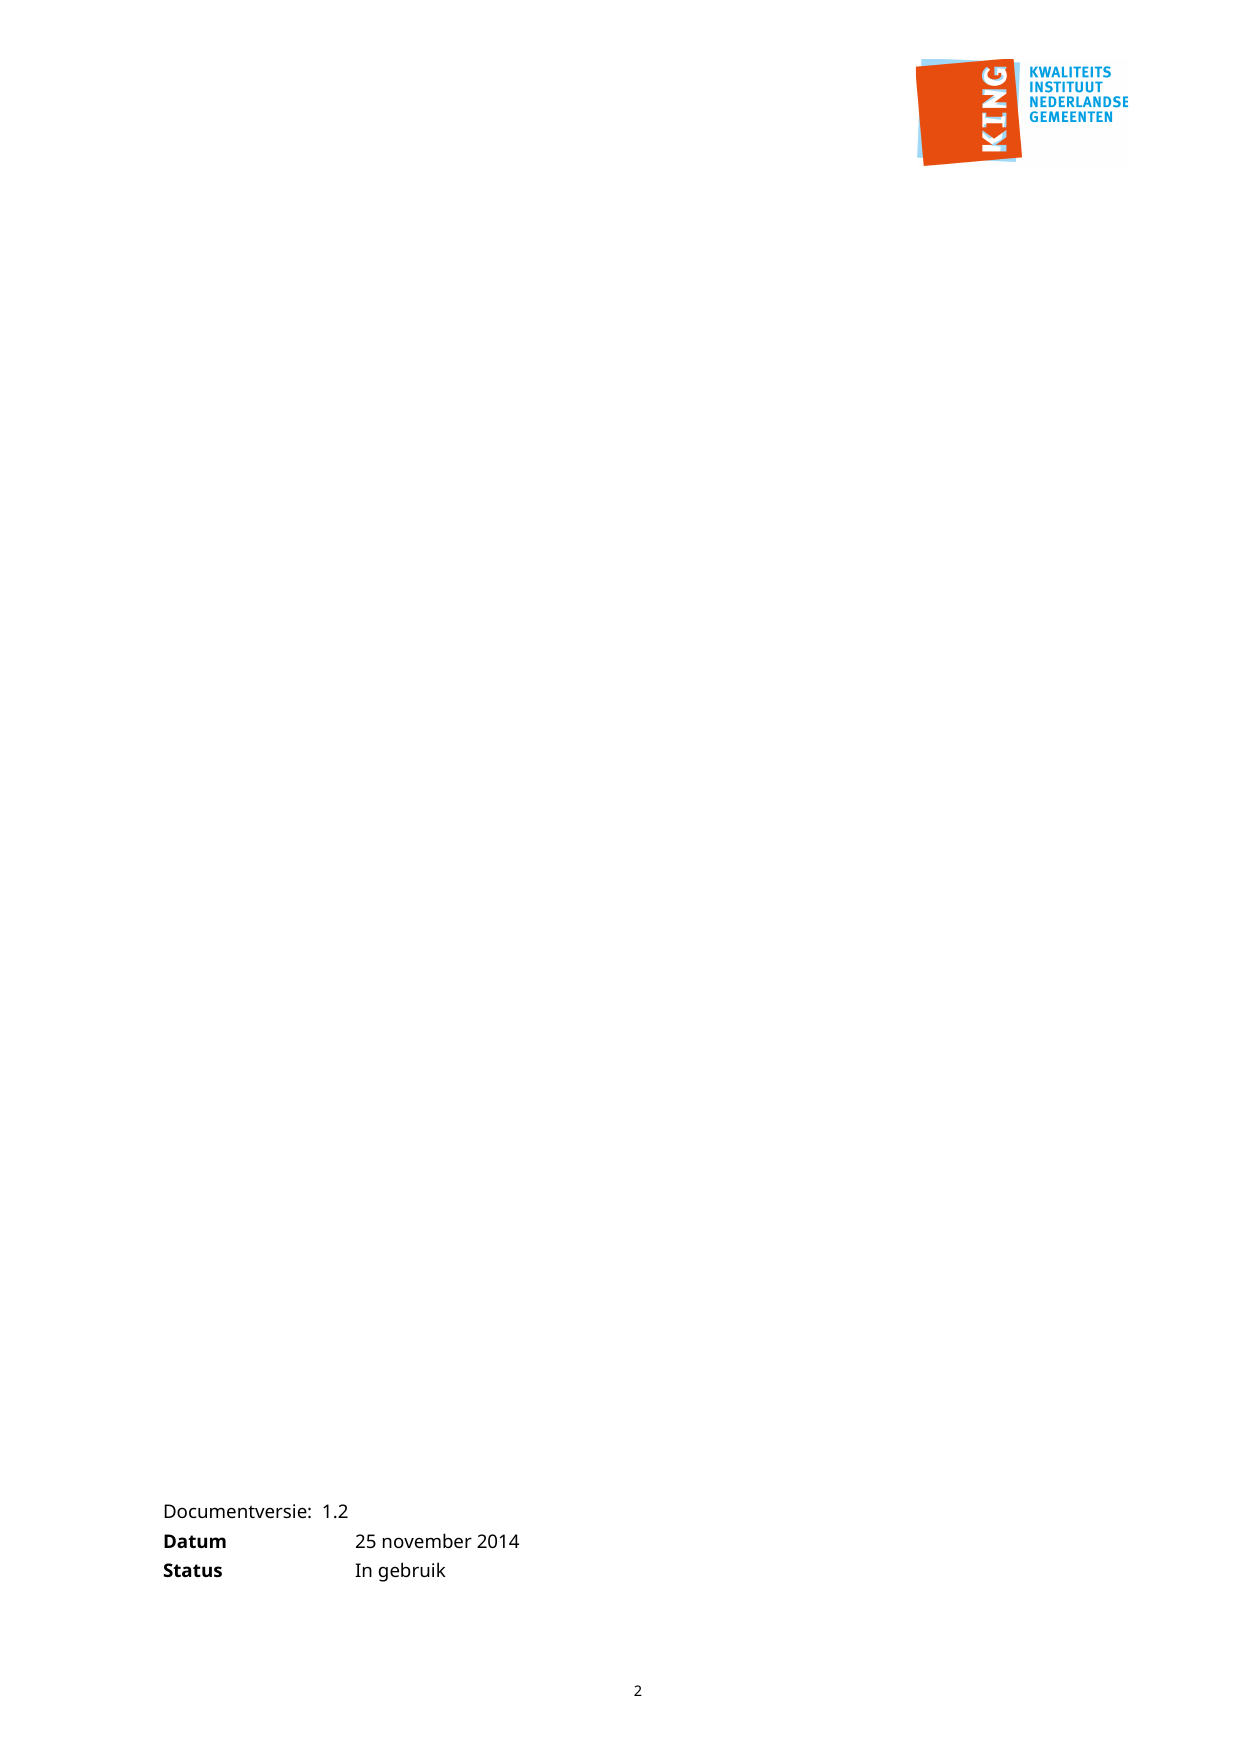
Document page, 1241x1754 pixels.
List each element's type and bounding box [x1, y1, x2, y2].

picture [915, 59, 1129, 166]
